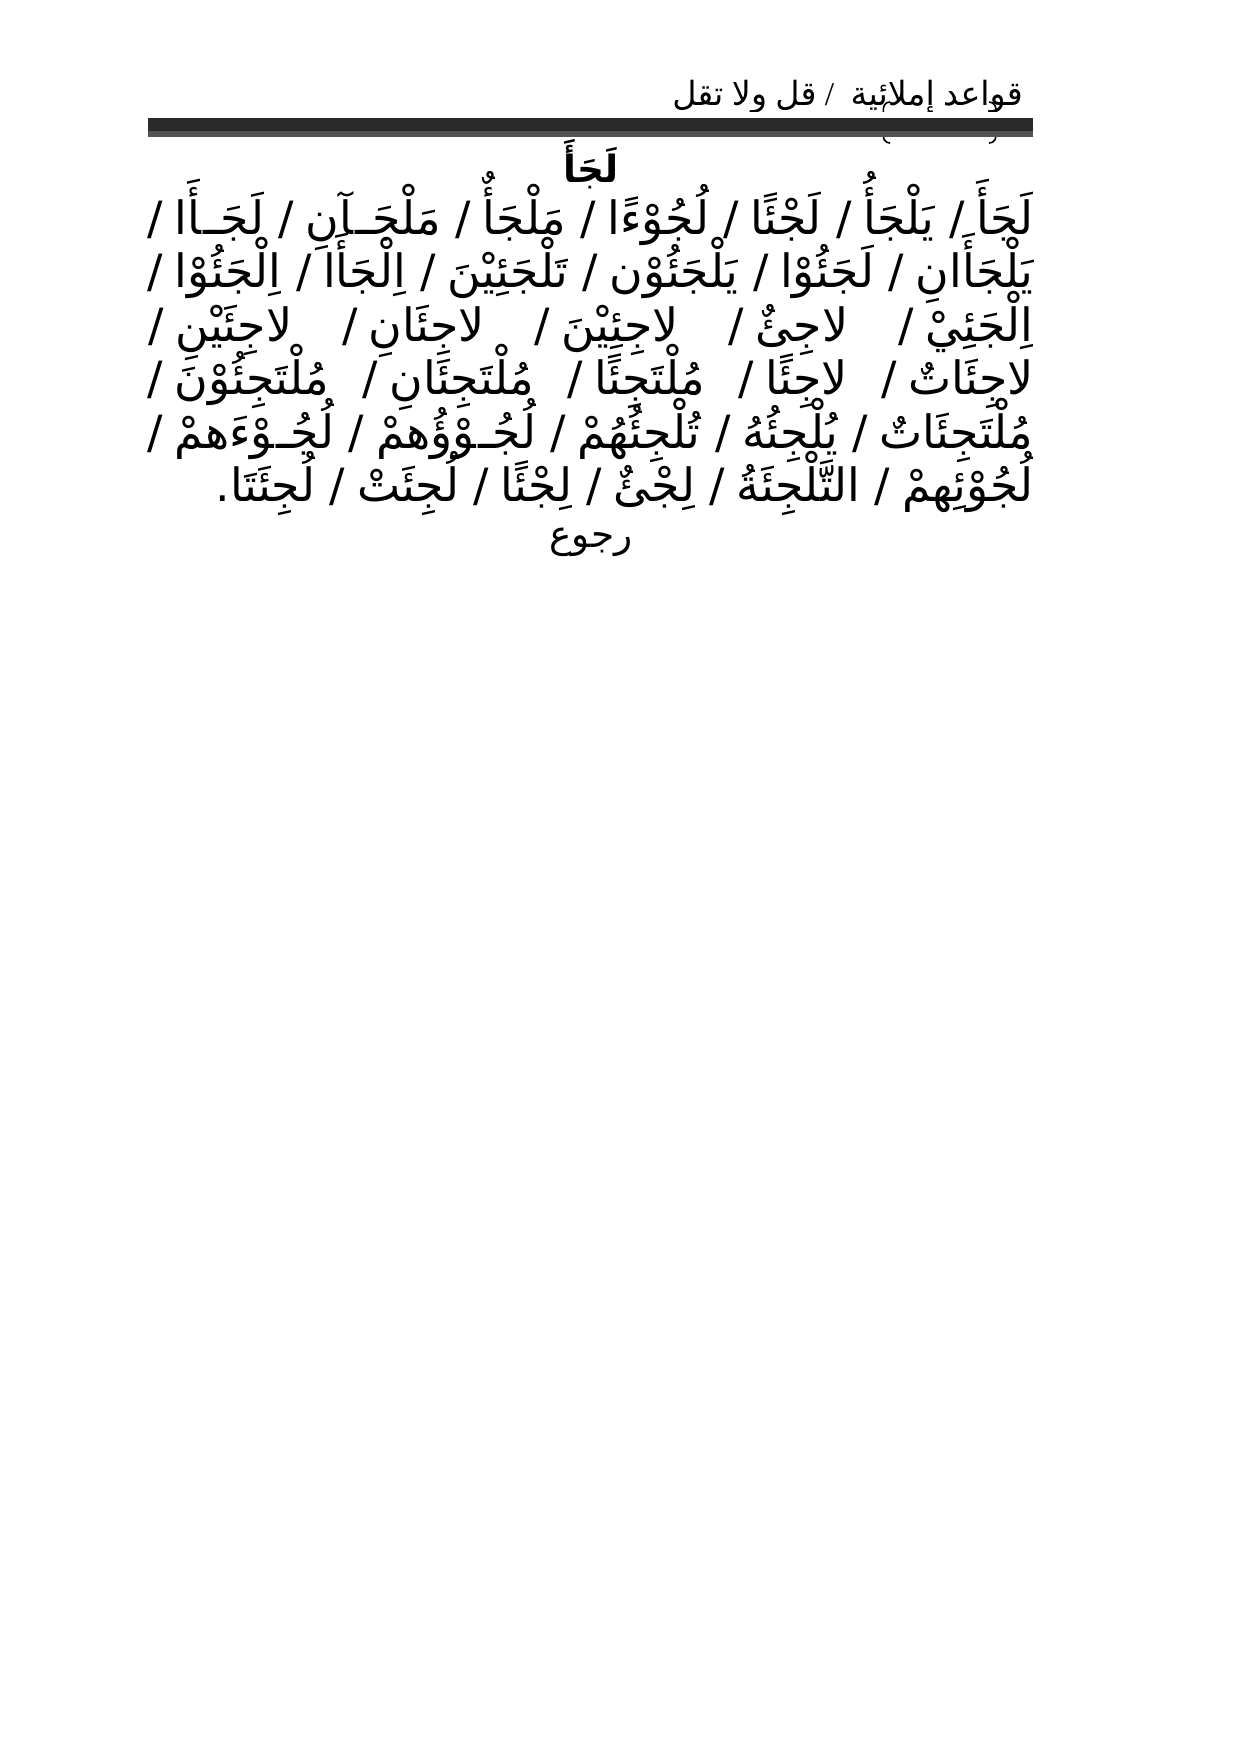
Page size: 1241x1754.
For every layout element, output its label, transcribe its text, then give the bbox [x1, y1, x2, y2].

subtitle لَجَأَ [148, 148, 1033, 191]
text لَجَأَ / يَلْجَأُ / لَجْئًا / لُجُوْءًا / مَلْجَأٌ / مَلْجَآنِ / لَجَأَا / يَلْجَأَانِ / لَجَئُوْا / يَلْجَئُوْن / تَلْجَئِيْنَ / اِلْجَأَا / اِلْجَئُوْا / اِلْجَئِيْ / لاجِئٌ / لاجِئِيْنَ / لاجِئَانِ / لاجِئَيْنِ / لاجِئَاتٌ / لاجِئًا / مُلْتَجِئًا / مُلْتَجِئَانِ / مُلْتَجِئُوْنَ / مُلْتَجِئَاتٌ / يُلْجِئُهُ / تُلْجِئُهُمْ / لُجُوْؤُهمْ / لُجُوْءَهمْ / لُجُوْئِهمْ / التَّلْجِئَةُ / لِجْئٌ / لِجْئًا / لُجِئَتْ / لُجِئَتَا. [148, 191, 1033, 513]
text رجوع [148, 513, 1033, 556]
